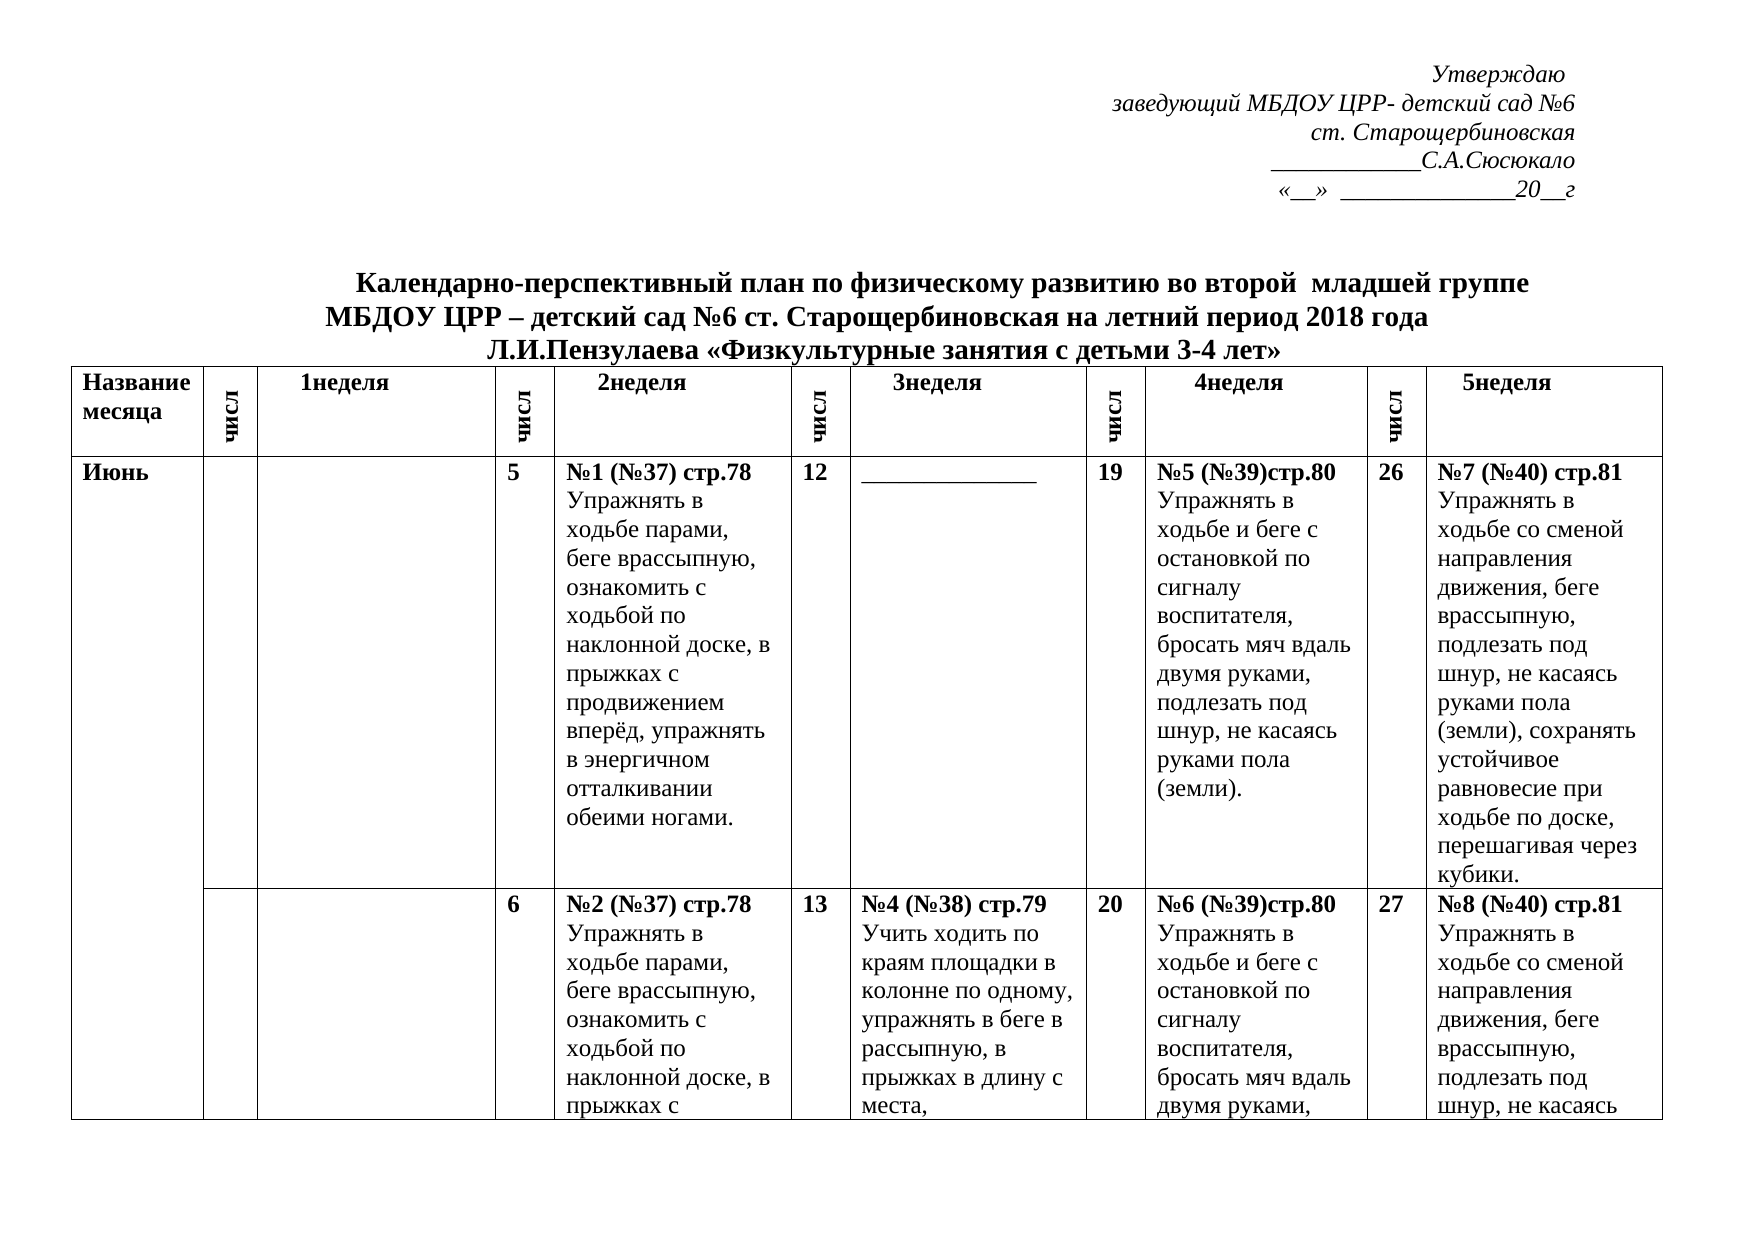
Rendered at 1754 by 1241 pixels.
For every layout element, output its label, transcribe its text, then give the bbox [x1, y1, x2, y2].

table_header число [204, 367, 257, 456]
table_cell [851, 889, 1086, 1119]
table_header число [1368, 367, 1426, 456]
text МБДОУ ЦРР – детский сад №6 ст. Старощербиновская на летний период 2018 года [118, 299, 1636, 332]
text Утверждаю [118, 59, 1575, 88]
table_cell 13 [792, 889, 850, 1119]
table_cell №1 (№37) стр.78 Упражнять в ходьбе парами, беге врассыпную, ознакомить с ходьбой по наклонной доске, в прыжках с продвижением вперёд, упражнять в энергичном отталкивании обеими ногами. [555, 457, 791, 888]
table_cell [204, 889, 257, 1119]
table_cell 6 [496, 889, 554, 1119]
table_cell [1146, 889, 1367, 1119]
table_header 3неделя [851, 367, 1086, 456]
table_cell [258, 457, 495, 888]
table_cell №7 (№40) стр.81 Упражнять в ходьбе со сменой направления движения, беге врассыпную, подлезать под шнур, не касаясь руками пола (земли), сохранять устойчивое равновесие при ходьбе по доске, перешагивая через кубики. [1427, 457, 1662, 888]
table_cell 19 [1087, 457, 1145, 888]
text Л.И.Пензулаева «Физкультурные занятия с детьми 3-4 лет» [118, 332, 1636, 366]
text ст. Старощербиновская [118, 117, 1575, 145]
table_header число [792, 367, 850, 456]
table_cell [1427, 889, 1662, 1119]
text «__» ______________20__г [118, 174, 1575, 203]
text ____________С.А.Сюсюкало [118, 145, 1575, 174]
table_header число [496, 367, 554, 456]
text заведующий МБДОУ ЦРР- детский сад №6 [118, 88, 1575, 117]
table_header Название месяца [72, 367, 203, 456]
table_cell 20 [1087, 889, 1145, 1119]
table_cell [258, 889, 495, 1119]
table_header 4неделя [1146, 367, 1367, 456]
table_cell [555, 889, 791, 1119]
table_header 2неделя [555, 367, 791, 456]
text Календарно-перспективный план по физическому развитию во второй младшей группе [118, 265, 1636, 299]
table_cell 12 [792, 457, 850, 888]
table_header 5неделя [1427, 367, 1662, 456]
table_cell 5 [496, 457, 554, 888]
table_cell ______________ [851, 457, 1086, 888]
table_cell 27 [1368, 889, 1426, 1119]
table_cell №5 (№39)стр.80 Упражнять в ходьбе и беге с остановкой по сигналу воспитателя, бросать мяч вдаль двумя руками, подлезать под шнур, не касаясь руками пола (земли). [1146, 457, 1367, 888]
table_cell 26 [1368, 457, 1426, 888]
table_header число [1087, 367, 1145, 456]
table_cell Июнь [72, 457, 203, 1119]
table_header 1неделя [258, 367, 495, 456]
table_cell [204, 457, 257, 888]
